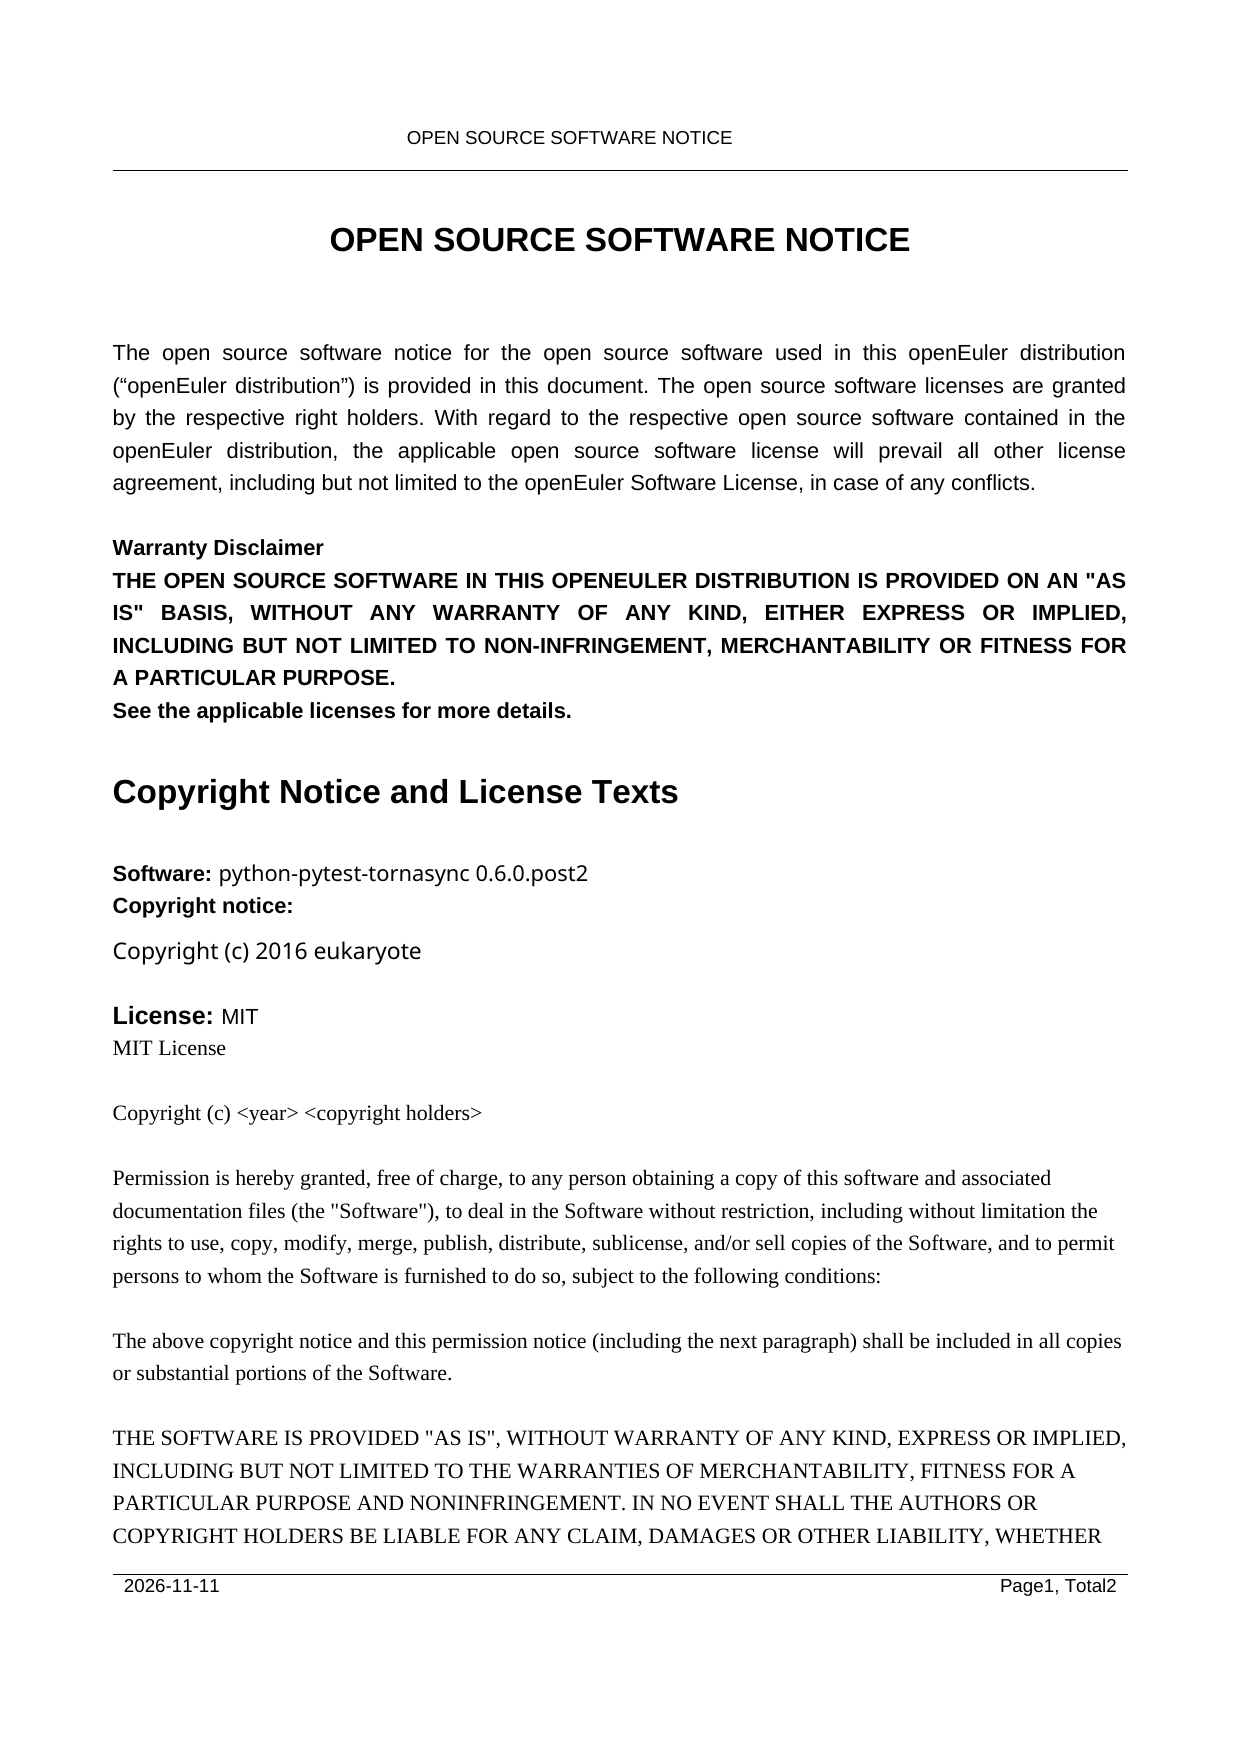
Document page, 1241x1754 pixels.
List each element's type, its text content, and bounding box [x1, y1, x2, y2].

text Copyright notice: [112, 889, 1128, 921]
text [112, 1031, 1128, 1551]
text Copyright (c) 2016 eukaryote [112, 934, 1128, 999]
text THE OPEN SOURCE SOFTWARE IN THIS OPENEULER DISTRIBUTION IS PROVIDED ON AN "AS IS" BASIS, WITHOUT ANY WARRANTY OF ANY KIND, EITHER EXPRESS OR IMPLIED, INCLUDING BUT NOT LIMITED TO NON-INFRINGEMENT, MERCHANTABILITY OR FITNESS FOR A PARTICULAR PURPOSE. See the applicable licenses for more details. [112, 564, 1128, 726]
text Warranty Disclaimer [112, 531, 1128, 564]
text License: MIT [112, 999, 1128, 1031]
title Software: python-pytest-tornasync 0.6.0.post2 [112, 856, 1128, 889]
text The open source software notice for the open source software used in this openEuler distribution (“openEuler distribution”) is provided in this document. The open source software licenses are granted by the respective right holders. With regard to the respective open source software contained in the openEuler distribution, the applicable open source software license will prevail all other license agreement, including but not limited to the openEuler Software License, in case of any conflicts. [112, 336, 1128, 499]
text Copyright Notice and License Texts [112, 759, 1128, 824]
text OPEN SOURCE SOFTWARE NOTICE [112, 206, 1128, 271]
